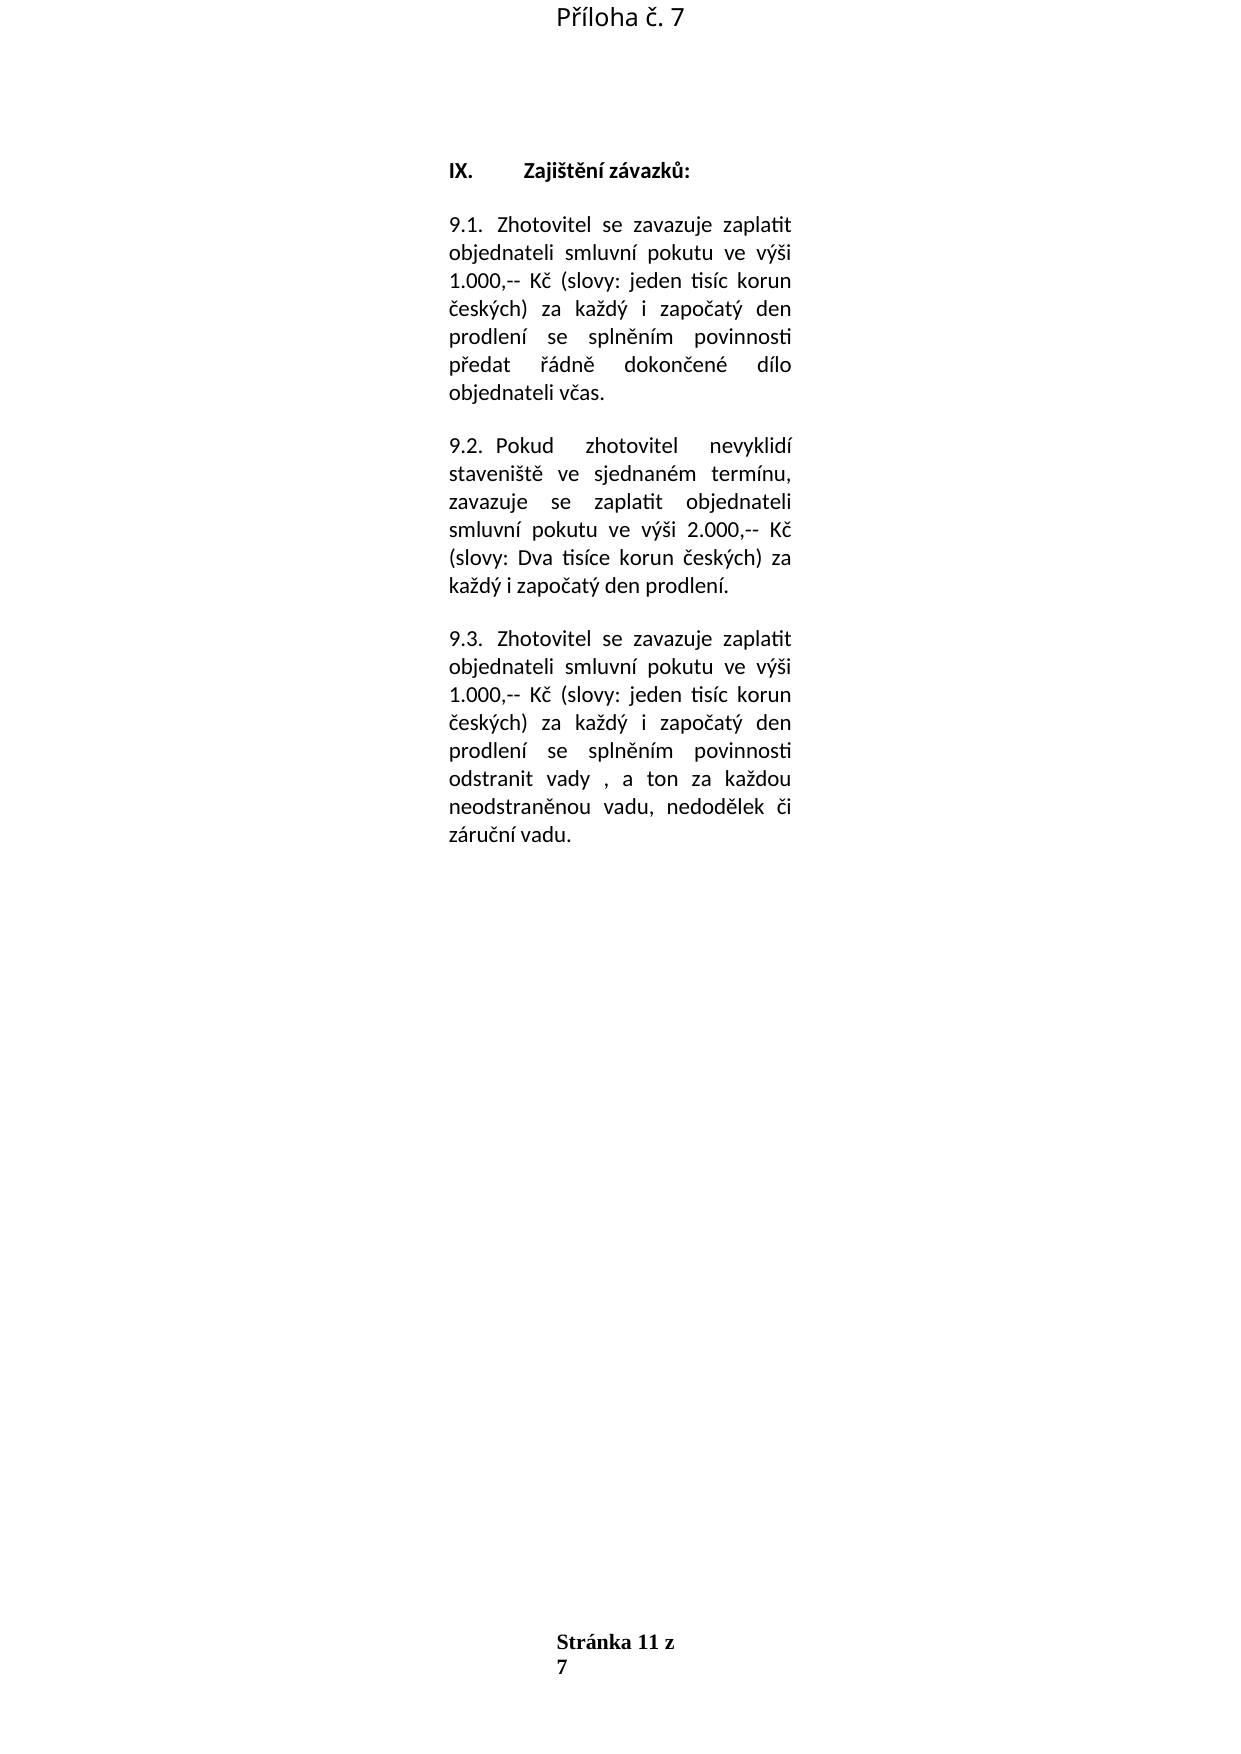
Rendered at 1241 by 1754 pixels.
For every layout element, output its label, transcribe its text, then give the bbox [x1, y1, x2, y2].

list Zhotovitel se zavazuje zaplatit objednateli smluvní pokutu ve výši 1.000,-- Kč (slovy: jeden tisíc korun českých) za každý i započatý den prodlení se splněním povinnosti předat řádně dokončené dílo objednateli včas. [448, 210, 792, 406]
list Zajištění závazků: [448, 160, 792, 183]
list Pokud zhotovitel nevyklidí staveniště ve sjednaném termínu, zavazuje se zaplatit objednateli smluvní pokutu ve výši 2.000,-- Kč (slovy: Dva tisíce korun českých) za každý i započatý den prodlení. [448, 431, 792, 599]
list Zhotovitel se zavazuje zaplatit objednateli smluvní pokutu ve výši 1.000,-- Kč (slovy: jeden tisíc korun českých) za každý i započatý den prodlení se splněním povinnosti odstranit vady , a ton za každou neodstraněnou vadu, nedodělek či záruční vadu. [448, 624, 792, 848]
